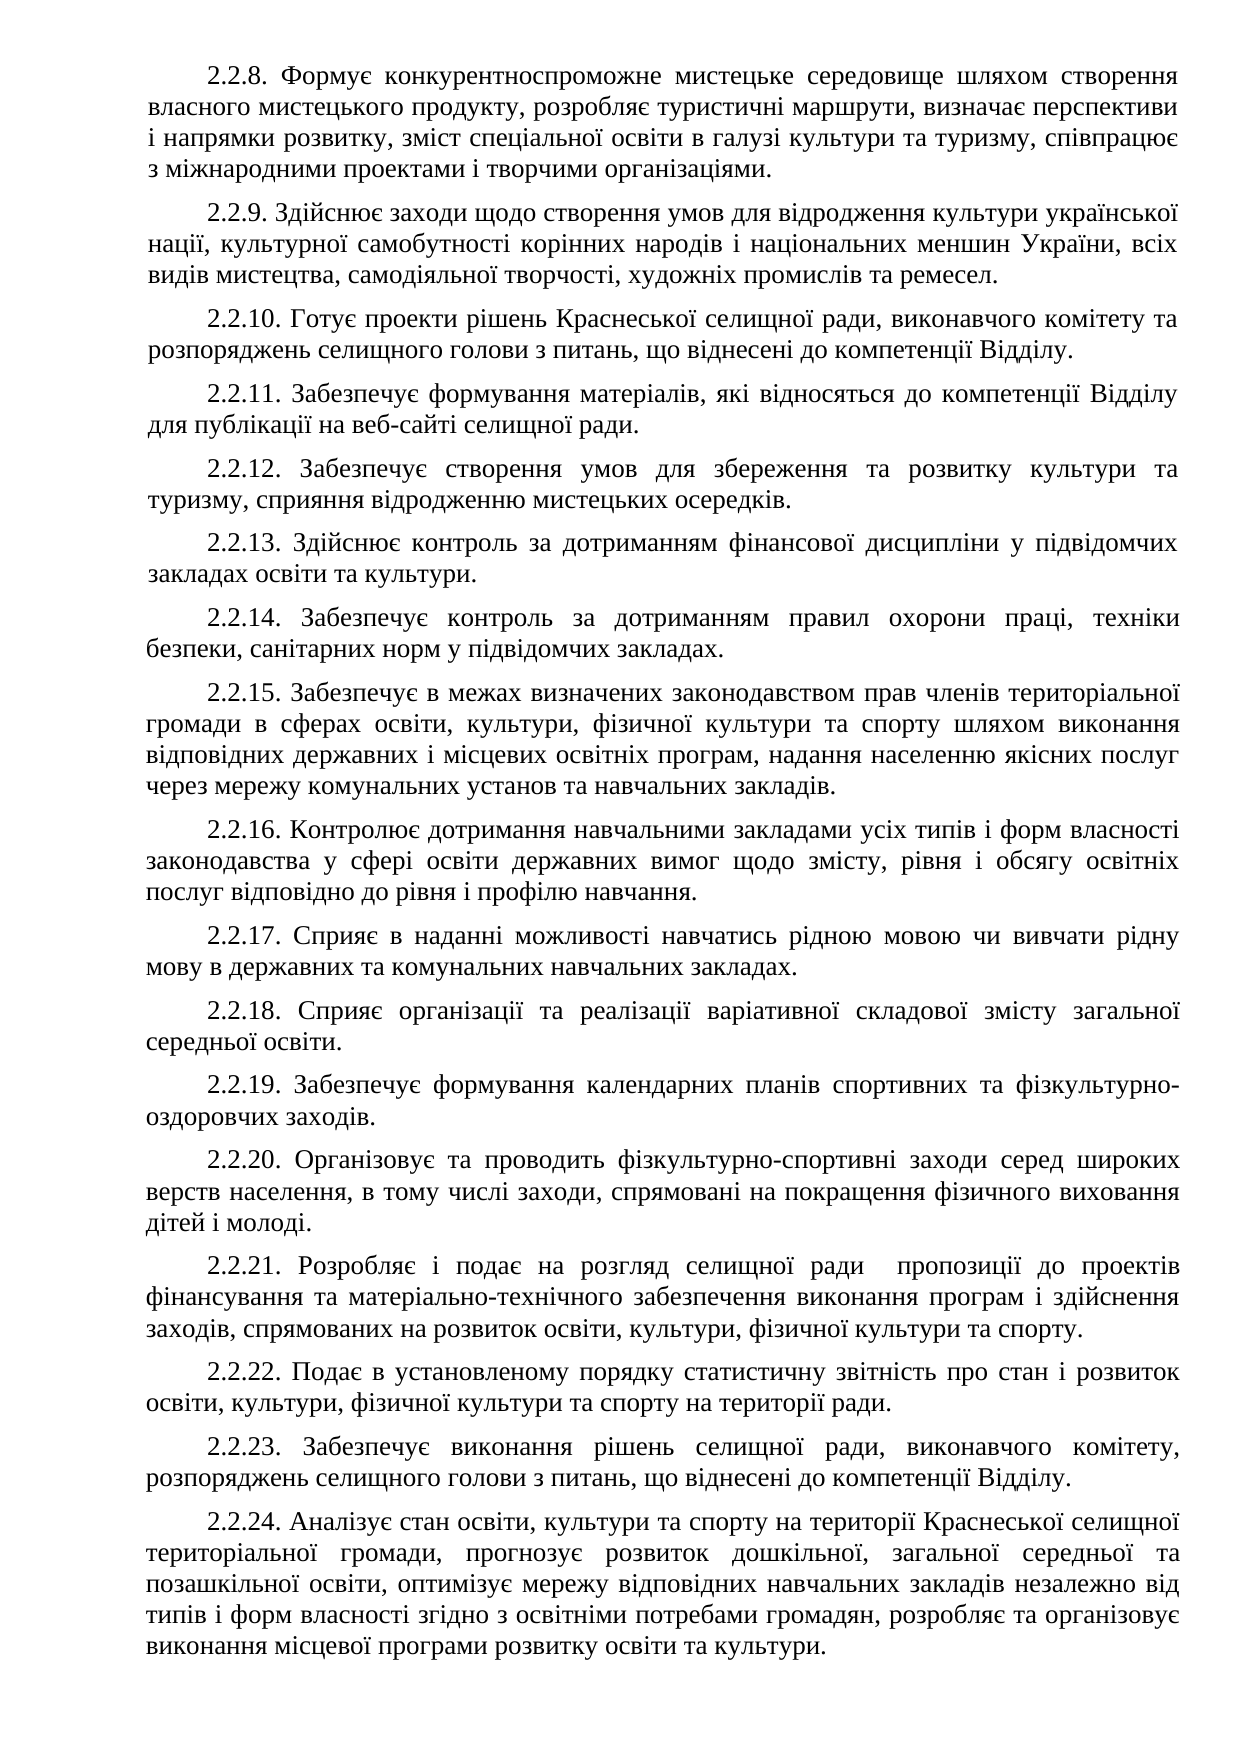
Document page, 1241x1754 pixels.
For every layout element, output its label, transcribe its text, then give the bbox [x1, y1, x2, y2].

text 2.2.21. Розробляє i подає на розгляд селищної ради пропозиції до проектів фінансування та матеріально-технічного забезпечення виконання програм i здійснення заходів, спрямованих на розвиток освіти, культури, фізичної культури та спорту. [146, 1249, 1181, 1343]
text 2.2.23. Забезпечує виконання рішень селищної ради, виконавчого комітету, розпоряджень селищного голови з питань, що віднесені до компетенції Відділу. [146, 1430, 1181, 1492]
text 2.2.9. Здійснює заходи щодо створення умов для відродження культури української нації, культурної самобутності корінних народів і національних меншин України, всіх видів мистецтва, самодіяльної творчості, художніх промислів та ремесел. [148, 196, 1179, 289]
text 2.2.15. Забезпечує в межах визначених законодавством прав членів територіальної громади в сферах освіти, культури, фізичної культури та спорту шляхом виконання відповідних державних і місцевих освітніх програм, надання населенню якісних послуг через мережу комунальних установ та навчальних закладів. [146, 676, 1181, 801]
text 2.2.22. Подає в установленому порядку статистичну звітність про стан і розвиток освіти, культури, фізичної культури та спорту на території ради. [146, 1355, 1181, 1418]
text 2.2.10. Готує проекти рішень Краснеської селищної ради, виконавчого комітету та розпоряджень селищного голови з питань, що віднесені до компетенції Відділу. [148, 302, 1179, 364]
text 2.2.11. Забезпечує формування матеріалів, які відносяться до компетенції Відділу для публікації на веб-сайті селищної ради. [148, 377, 1179, 439]
text 2.2.13. Здійснює контроль за дотриманням фінансової дисципліни у підвідомчих закладах освіти та культури. [148, 526, 1179, 589]
text 2.2.8. Формує конкурентноспроможне мистецьке середовище шляхом створення власного мистецького продукту, розробляє туристичні маршрути, визначає перспективи і напрямки розвитку, зміст спеціальної освіти в галузі культури та туризму, співпрацює з міжнародними проектами і творчими організаціями. [148, 59, 1179, 184]
text 2.2.17. Сприяє в наданні можливості навчатись рідною мовою чи вивчати рідну мову в державних та комунальних навчальних закладах. [146, 919, 1181, 981]
text 2.2.20. Організовує та проводить фізкультурно-спортивні заходи серед широких верств населення, в тому числі заходи, спрямовані на покращення фізичного виховання дітей i молоді. [146, 1143, 1181, 1237]
text 2.2.18. Сприяє організації та реалізації варіативної складової змісту загальної середньої освіти. [146, 994, 1181, 1056]
text 2.2.12. Забезпечує створення умов для збереження та розвитку культури та туризму, сприяння відродженню мистецьких осередків. [148, 452, 1179, 514]
text 2.2.24. Аналізує стан освіти, культури та спорту на території Краснеської селищної територіальної громади, прогнозує розвиток дошкільної, загальної середньої та позашкільної освіти, оптимізує мережу відповідних навчальних закладів незалежно від типів і форм власності згідно з освітніми потребами громадян, розробляє та організовує виконання місцевої програми розвитку освіти та культури. [146, 1505, 1181, 1661]
text 2.2.19. Забезпечує формування календарних планів спортивних та фізкультурно-оздоровчих заходів. [146, 1069, 1181, 1131]
text 2.2.16. Контролює дотримання навчальними закладами усіх типів і форм власності законодавства у сфері освіти державних вимог щодо змісту, рівня і обсягу освітніх послуг відповідно до рівня і профілю навчання. [146, 813, 1181, 907]
text 2.2.14. Забезпечує контроль за дотриманням правил охорони праці, техніки безпеки, санітарних норм у підвідомчих закладах. [146, 601, 1181, 663]
